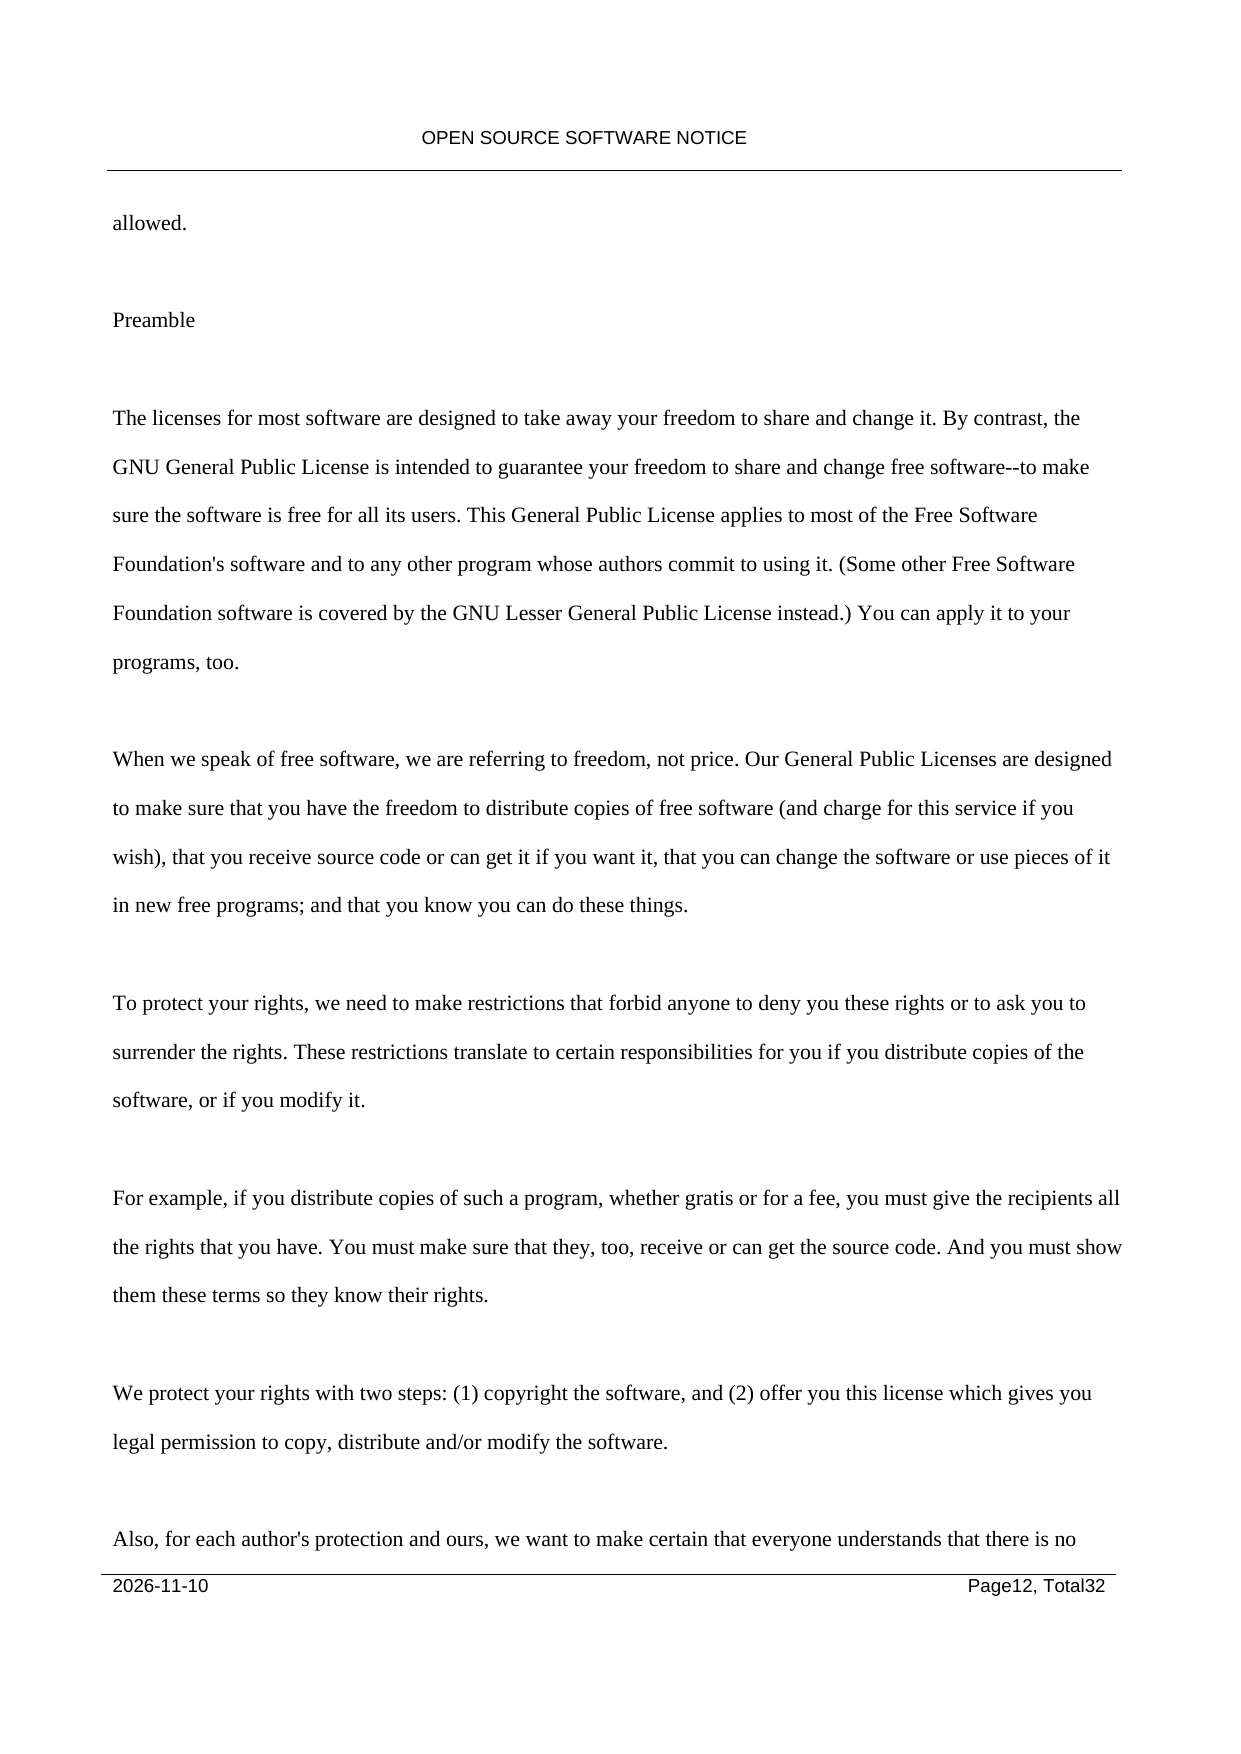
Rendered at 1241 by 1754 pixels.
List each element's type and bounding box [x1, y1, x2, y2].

text [112, 206, 1128, 1555]
